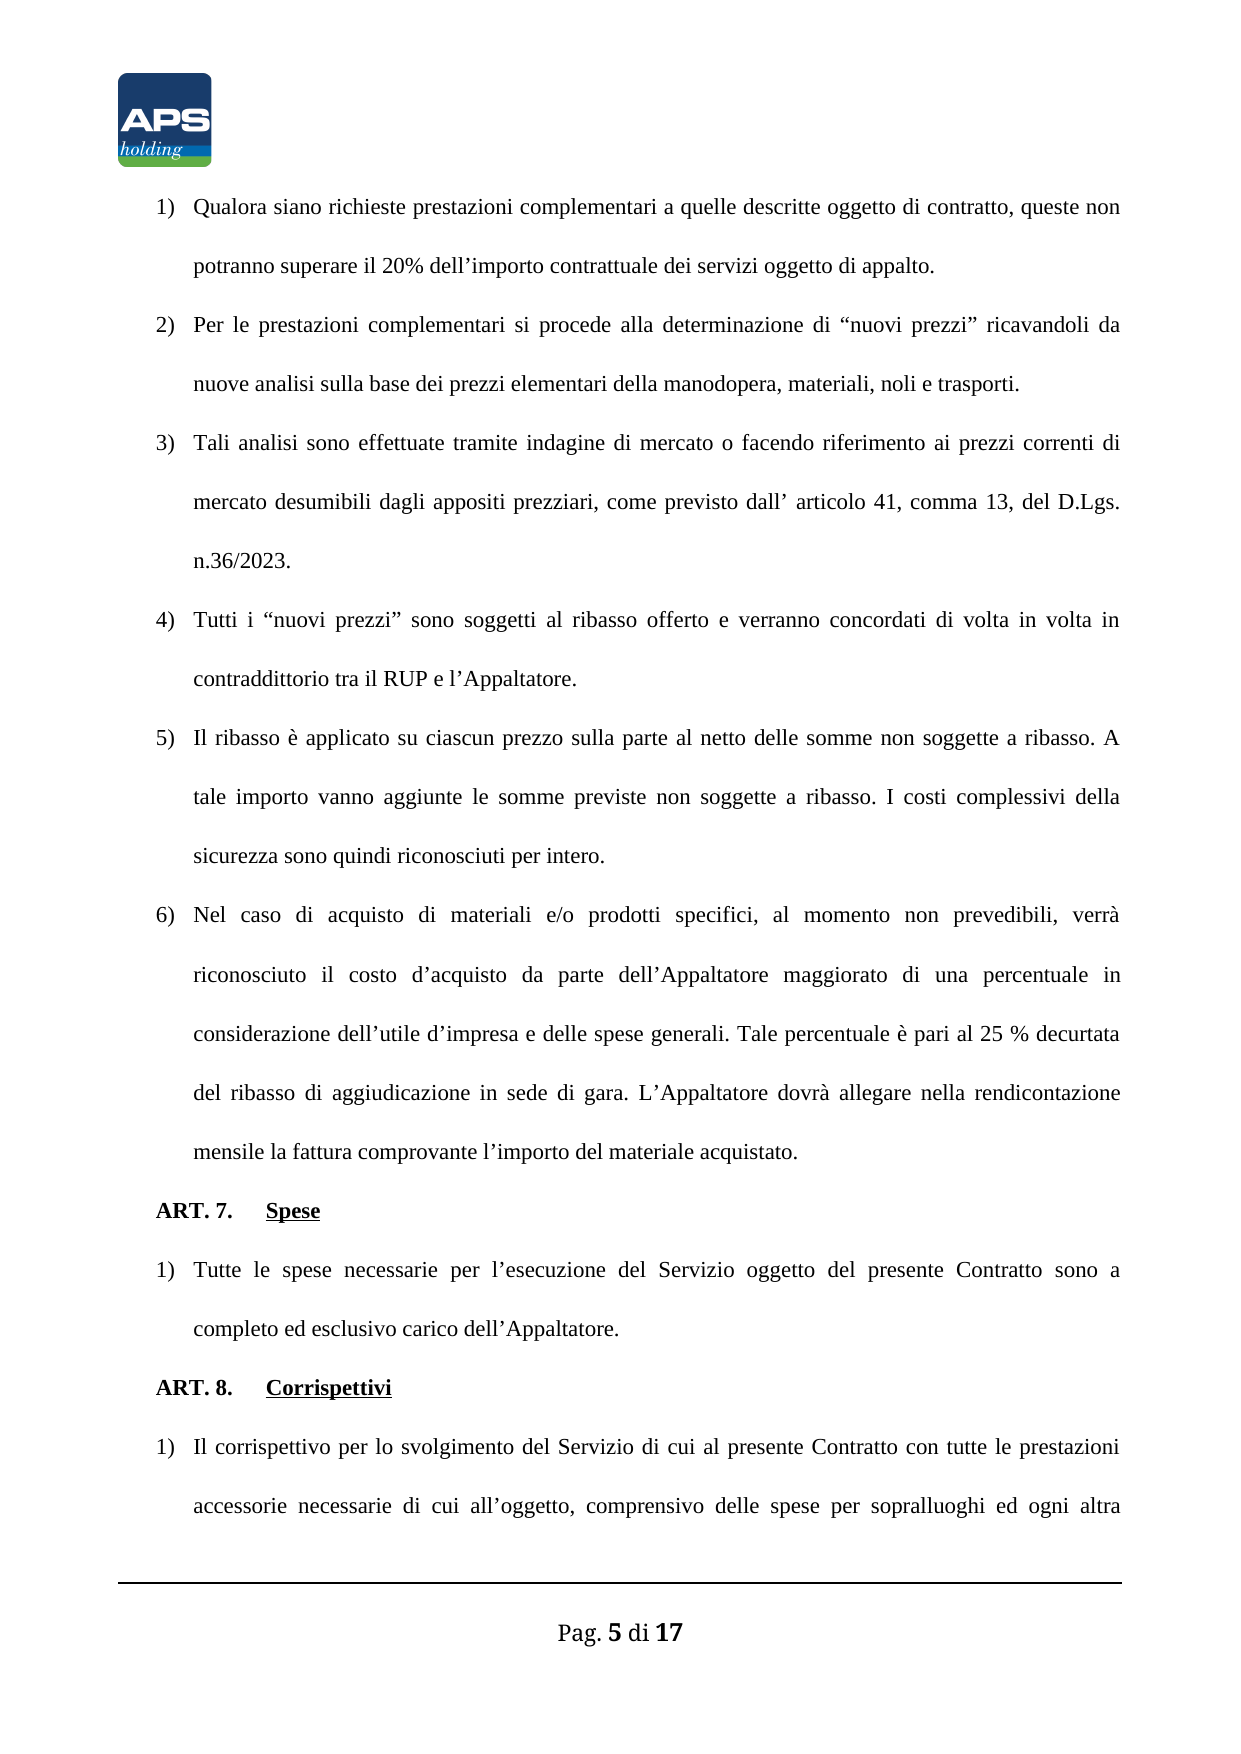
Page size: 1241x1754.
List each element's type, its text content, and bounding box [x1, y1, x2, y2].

list Tutti i “nuovi prezzi” sono soggetti al ribasso offerto e verranno concordati di volta in volta in contraddittorio tra il RUP e l’Appaltatore. [156, 580, 1122, 698]
list Nel caso di acquisto di materiali e/o prodotti specifici, al momento non prevedibili, verrà riconosciuto il costo d’acquisto da parte dell’Appaltatore maggiorato di una percentuale in considerazione dell’utile d’impresa e delle spese generali. Tale percentuale è pari al 25 % decurtata del ribasso di aggiudicazione in sede di gara. L’Appaltatore dovrà allegare nella rendicontazione mensile la fattura comprovante l’importo del materiale acquistato. [156, 876, 1122, 1171]
list Tali analisi sono effettuate tramite indagine di mercato o facendo riferimento ai prezzi correnti di mercato desumibili dagli appositi prezziari, come previsto dall’ articolo 41, comma 13, del D.Lgs. n.36/2023. [156, 403, 1122, 580]
list Per le prestazioni complementari si procede alla determinazione di “nuovi prezzi” ricavandoli da nuove analisi sulla base dei prezzi elementari della manodopera, materiali, noli e trasporti. [156, 285, 1122, 403]
picture [118, 73, 212, 167]
list Tutte le spese necessarie per l’esecuzione del Servizio oggetto del presente Contratto sono a completo ed esclusivo carico dell’Appaltatore. [156, 1230, 1122, 1348]
list Qualora siano richieste prestazioni complementari a quelle descritte oggetto di contratto, queste non potranno superare il 20% dell’importo contrattuale dei servizi oggetto di appalto. [156, 167, 1122, 285]
list Il ribasso è applicato su ciascun prezzo sulla parte al netto delle somme non soggette a ribasso. A tale importo vanno aggiunte le somme previste non soggette a ribasso. I costi complessivi della sicurezza sono quindi riconosciuti per intero. [156, 698, 1122, 876]
list Spese [156, 1171, 1122, 1230]
list Corrispettivi [156, 1348, 1122, 1407]
